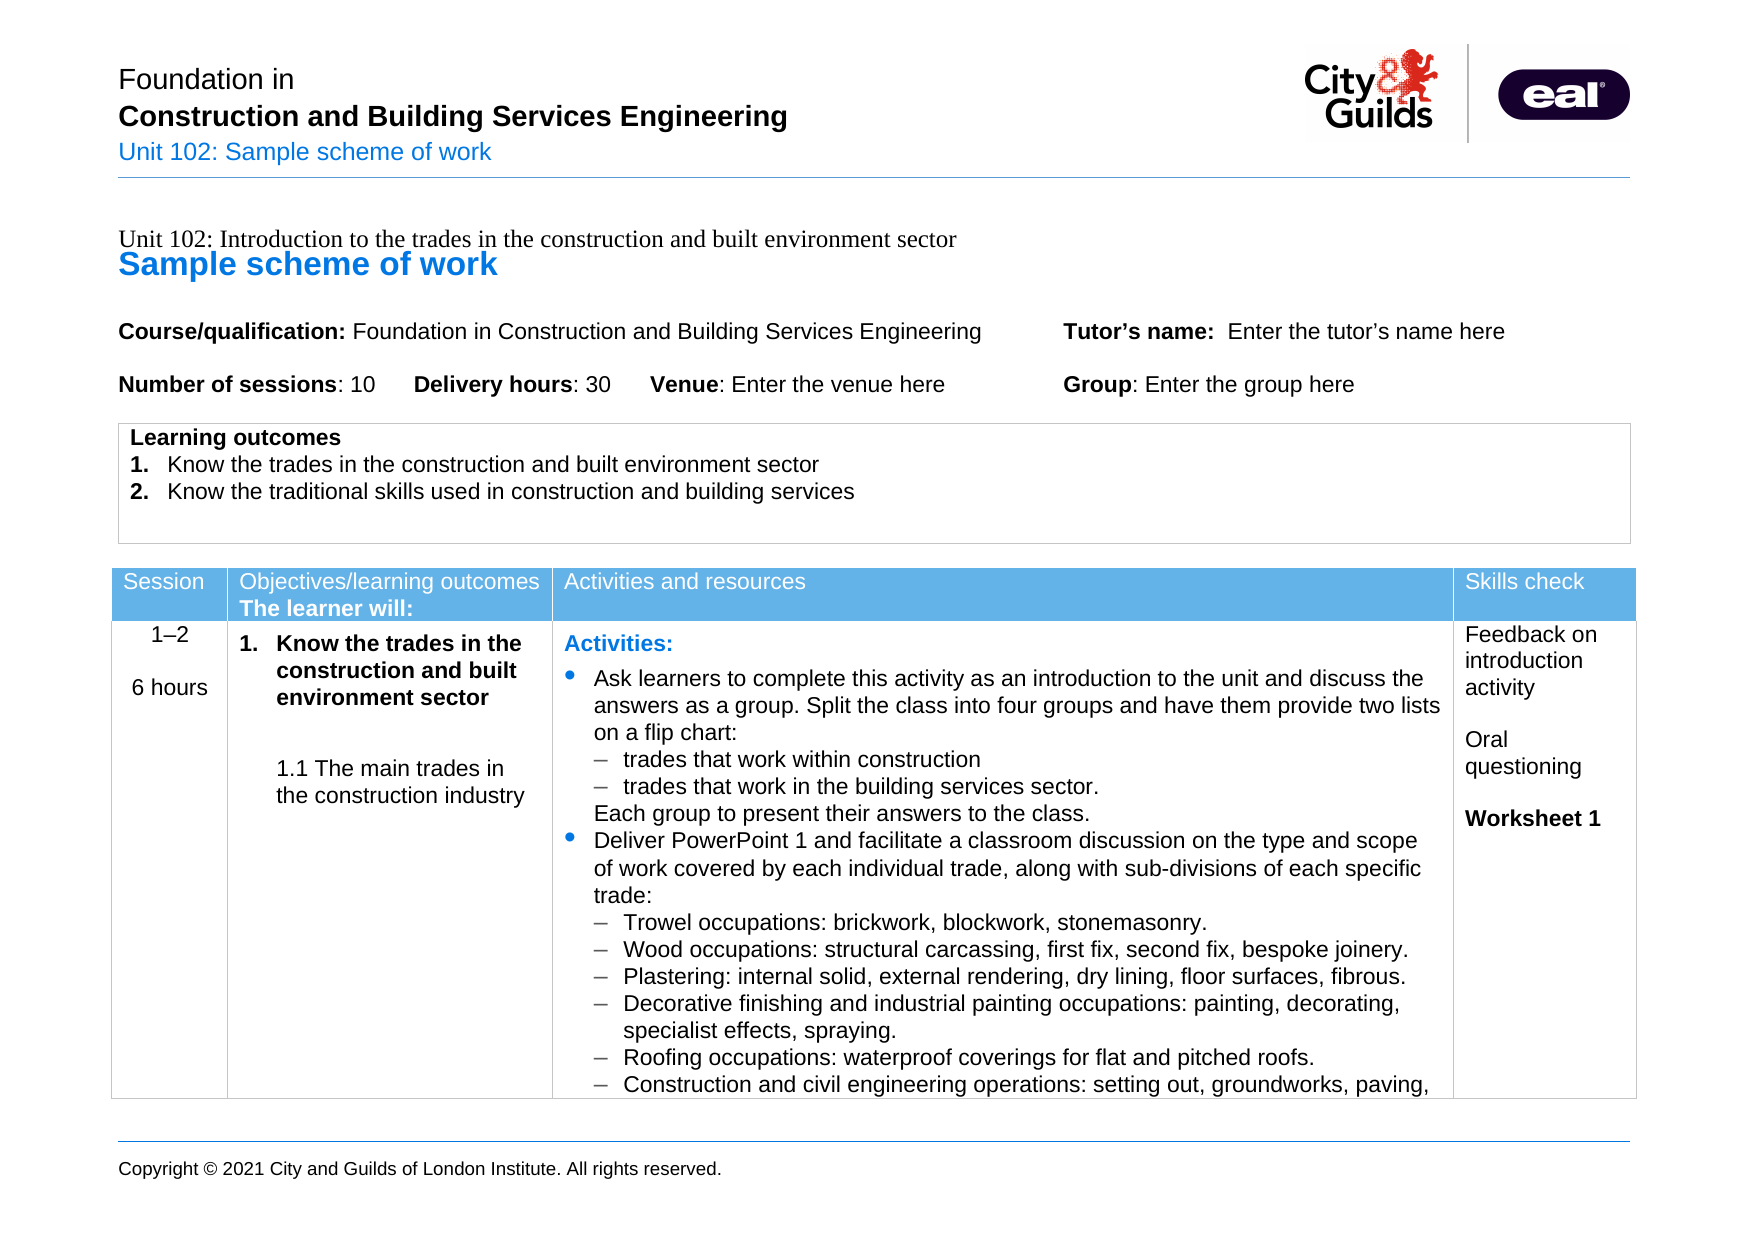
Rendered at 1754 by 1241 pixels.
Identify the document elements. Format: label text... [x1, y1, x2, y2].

title Unit 102: Introduction to the trades in the construction and built environment sector [118, 224, 1630, 253]
table_header Objectives/learning outcomes The learner will: [228, 568, 552, 621]
table_cell Know the trades in the construction and built environment sector 1.1 The main trades in the construction industry [228, 621, 552, 1098]
text Number of sessions: 10 Delivery hours: 30 Venue: Enter the venue here Group: Enter the group here [118, 371, 1630, 397]
table_cell 1–2 6 hours [112, 621, 227, 1098]
text Course/qualification: Foundation in Construction and Building Services Engineering Tutor’s name: Enter the tutor’s name here [118, 318, 1630, 344]
table_header Activities and resources [553, 568, 1453, 621]
subtitle Sample scheme of work [118, 253, 1630, 280]
picture [1305, 44, 1630, 143]
table_cell Feedback on introduction activity Oral questioning Worksheet 1 [1454, 621, 1636, 1098]
table_header Skills check [1454, 568, 1636, 621]
table_header Learning outcomes Know the trades in the construction and built environment sector Know the traditional skills used in construction and building services [119, 424, 1630, 543]
table_header Session [112, 568, 227, 621]
